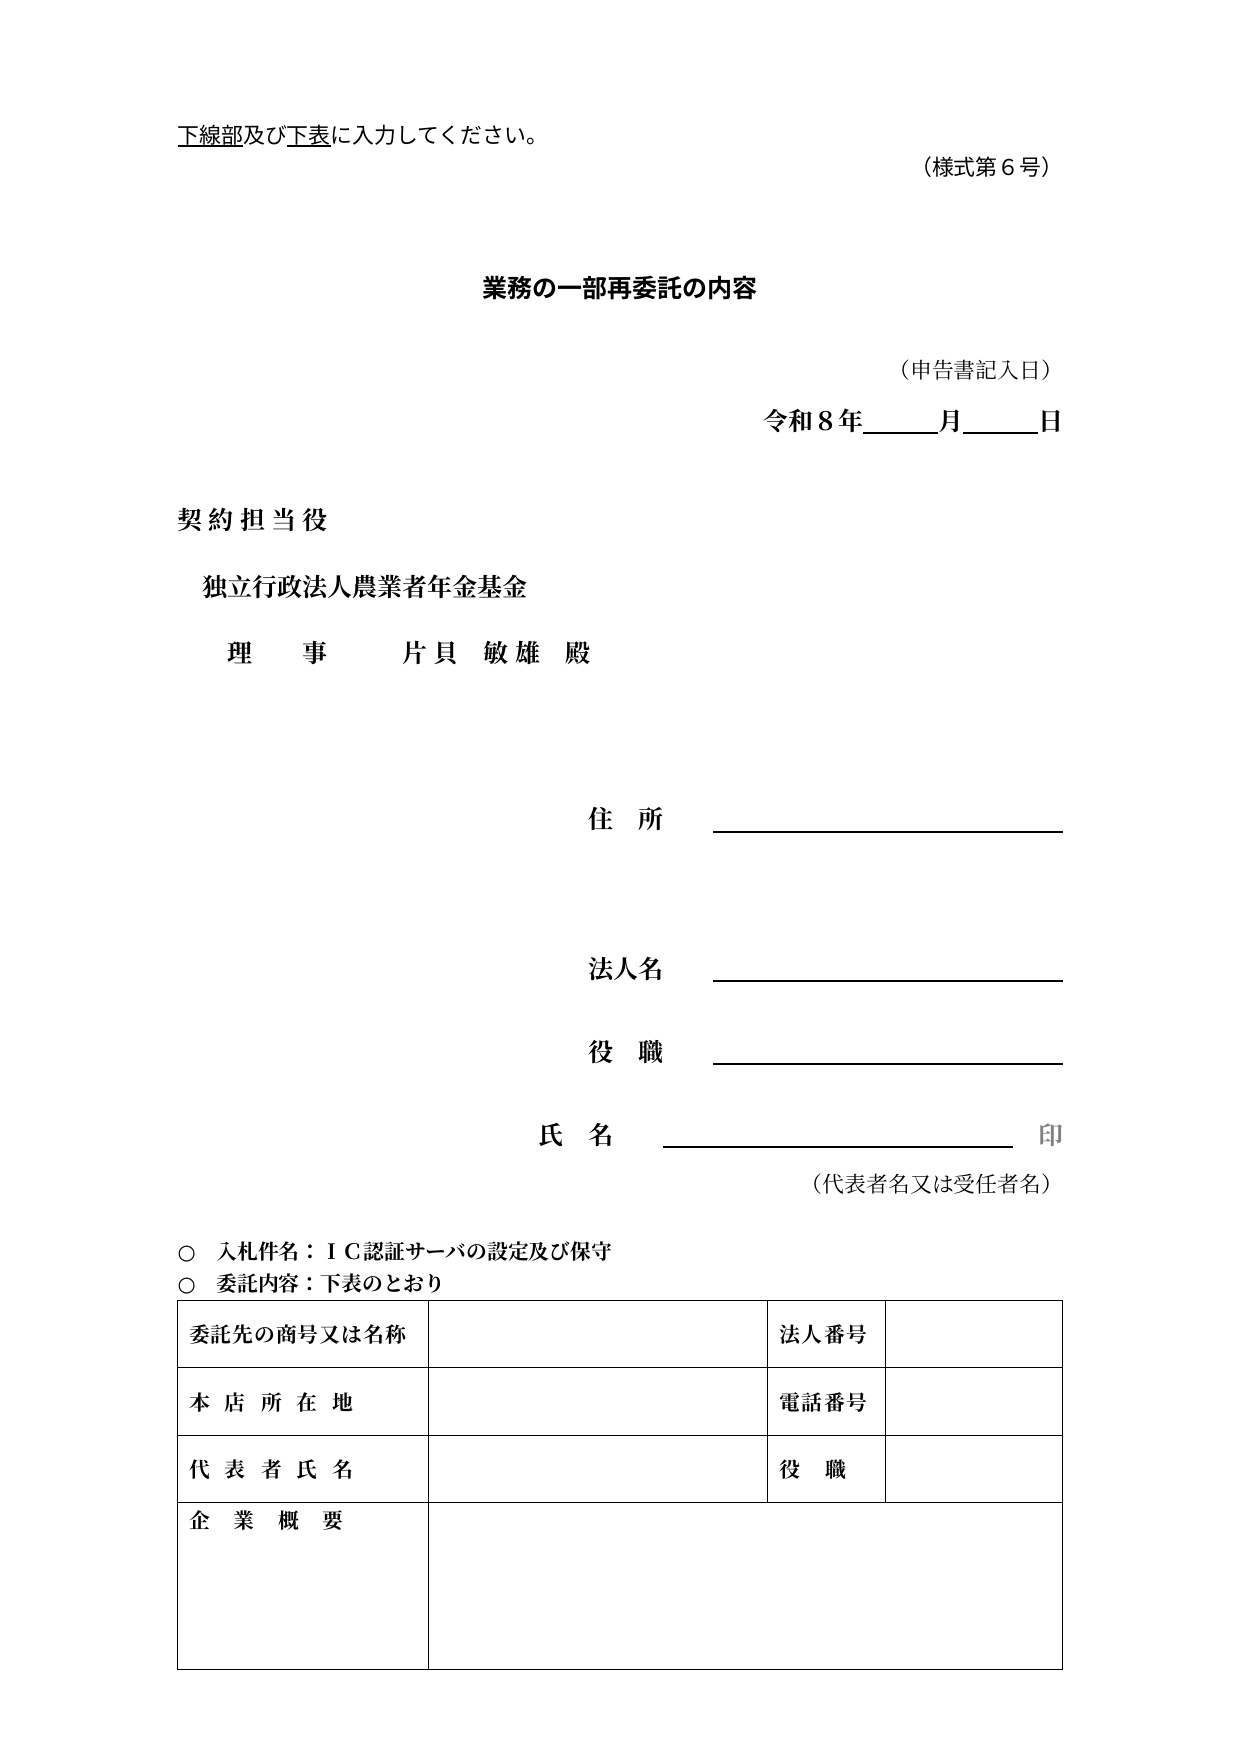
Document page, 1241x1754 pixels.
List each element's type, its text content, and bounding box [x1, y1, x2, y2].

table_cell 電話番号 [768, 1368, 885, 1434]
text ○ 入札件名：ＩＣ認証サーバの設定及び保守 [177, 1233, 1063, 1266]
text 令和８年月日 [177, 386, 1063, 452]
text 理 事 片 貝 敏 雄 殿 [177, 618, 1063, 685]
text ○ 委託内容：下表のとおり [177, 1266, 1063, 1299]
table_header 委託先の商号又は名称 [178, 1301, 428, 1367]
table_header 法人番号 [768, 1301, 885, 1367]
text 法人名 [177, 934, 1063, 1001]
text 業務の一部再委託の内容 [177, 253, 1063, 319]
table_cell 企業概要 [178, 1503, 428, 1669]
table_cell 役職 [768, 1436, 885, 1502]
text 住 所 [177, 785, 1063, 851]
text （申告書記入日） [177, 353, 1063, 386]
text 契 約 担 当 役 [177, 486, 1063, 552]
table_cell 本店所在地 [178, 1368, 428, 1434]
text （代表者名又は受任者名） [177, 1167, 1063, 1200]
table_cell [429, 1503, 1062, 1669]
text 氏 名 印 [177, 1100, 1063, 1167]
text 役 職 [177, 1017, 1063, 1084]
table_cell 代表者氏名 [178, 1436, 428, 1502]
text 独立行政法人農業者年金基金 [177, 552, 1063, 618]
